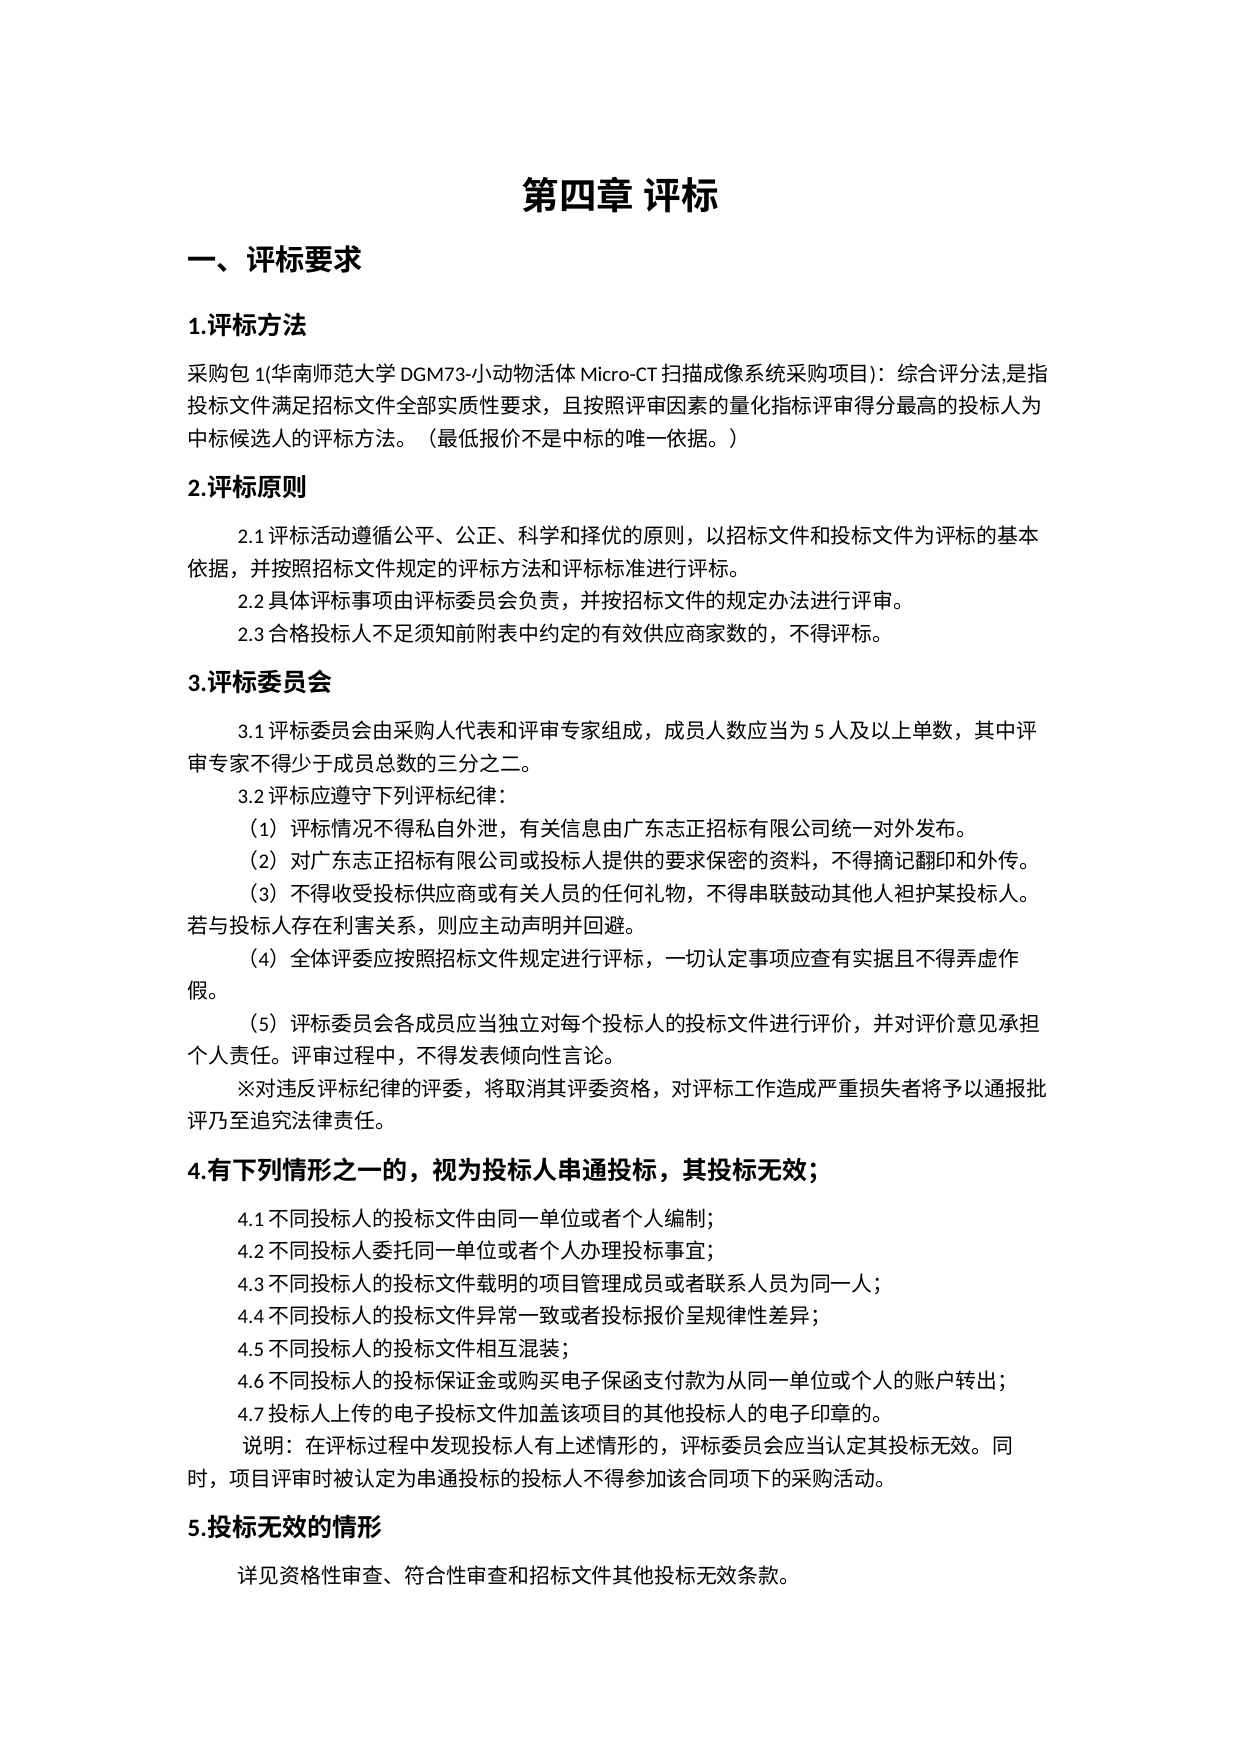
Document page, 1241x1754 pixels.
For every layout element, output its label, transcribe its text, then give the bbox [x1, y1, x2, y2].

text 4.6不同投标人的投标保证金或购买电子保函支付款为从同一单位或个人的账户转出； [187, 1364, 1053, 1397]
text 2.评标原则 [187, 454, 1053, 519]
text 2.1评标活动遵循公平、公正、科学和择优的原则，以招标文件和投标文件为评标的基本依据，并按照招标文件规定的评标方法和评标标准进行评标。 [187, 519, 1053, 584]
text 第四章 评标 [187, 162, 1053, 227]
text 3.1评标委员会由采购人代表和评审专家组成，成员人数应当为5人及以上单数，其中评审专家不得少于成员总数的三分之二。 [187, 714, 1053, 779]
text 2.3合格投标人不足须知前附表中约定的有效供应商家数的，不得评标。 [187, 617, 1053, 649]
text 4.5不同投标人的投标文件相互混装； [187, 1332, 1053, 1364]
text 4.2不同投标人委托同一单位或者个人办理投标事宜； [187, 1234, 1053, 1267]
text 4.7投标人上传的电子投标文件加盖该项目的其他投标人的电子印章的。 [187, 1397, 1053, 1429]
text 采购包1(华南师范大学DGM73-小动物活体Micro-CT扫描成像系统采购项目)：综合评分法,是指投标文件满足招标文件全部实质性要求，且按照评审因素的量化指标评审得分最高的投标人为中标候选人的评标方法。（最低报价不是中标的唯一依据。） [187, 357, 1053, 454]
text ※对违反评标纪律的评委，将取消其评委资格，对评标工作造成严重损失者将予以通报批评乃至追究法律责任。 [187, 1072, 1053, 1137]
text （2）对广东志正招标有限公司或投标人提供的要求保密的资料，不得摘记翻印和外传。 [187, 844, 1053, 877]
text 4.1不同投标人的投标文件由同一单位或者个人编制； [187, 1202, 1053, 1234]
text 5.投标无效的情形 [187, 1494, 1053, 1559]
text 3.2评标应遵守下列评标纪律： [187, 779, 1053, 812]
text 3.评标委员会 [187, 649, 1053, 714]
text 1.评标方法 [187, 292, 1053, 357]
text 4.4不同投标人的投标文件异常一致或者投标报价呈规律性差异； [187, 1299, 1053, 1332]
text 一、评标要求 [187, 227, 1053, 292]
text 4.有下列情形之一的，视为投标人串通投标，其投标无效； [187, 1137, 1053, 1202]
text 详见资格性审查、符合性审查和招标文件其他投标无效条款。 [187, 1559, 1053, 1592]
text 4.3不同投标人的投标文件载明的项目管理成员或者联系人员为同一人； [187, 1267, 1053, 1299]
text 说明：在评标过程中发现投标人有上述情形的，评标委员会应当认定其投标无效。同时，项目评审时被认定为串通投标的投标人不得参加该合同项下的采购活动。 [187, 1429, 1053, 1494]
text （5）评标委员会各成员应当独立对每个投标人的投标文件进行评价，并对评价意见承担个人责任。评审过程中，不得发表倾向性言论。 [187, 1007, 1053, 1072]
text （3）不得收受投标供应商或有关人员的任何礼物，不得串联鼓动其他人袒护某投标人。若与投标人存在利害关系，则应主动声明并回避。 [187, 877, 1053, 942]
text （1）评标情况不得私自外泄，有关信息由广东志正招标有限公司统一对外发布。 [187, 812, 1053, 844]
text 2.2具体评标事项由评标委员会负责，并按招标文件的规定办法进行评审。 [187, 584, 1053, 617]
text （4）全体评委应按照招标文件规定进行评标，一切认定事项应查有实据且不得弄虚作假。 [187, 942, 1053, 1007]
